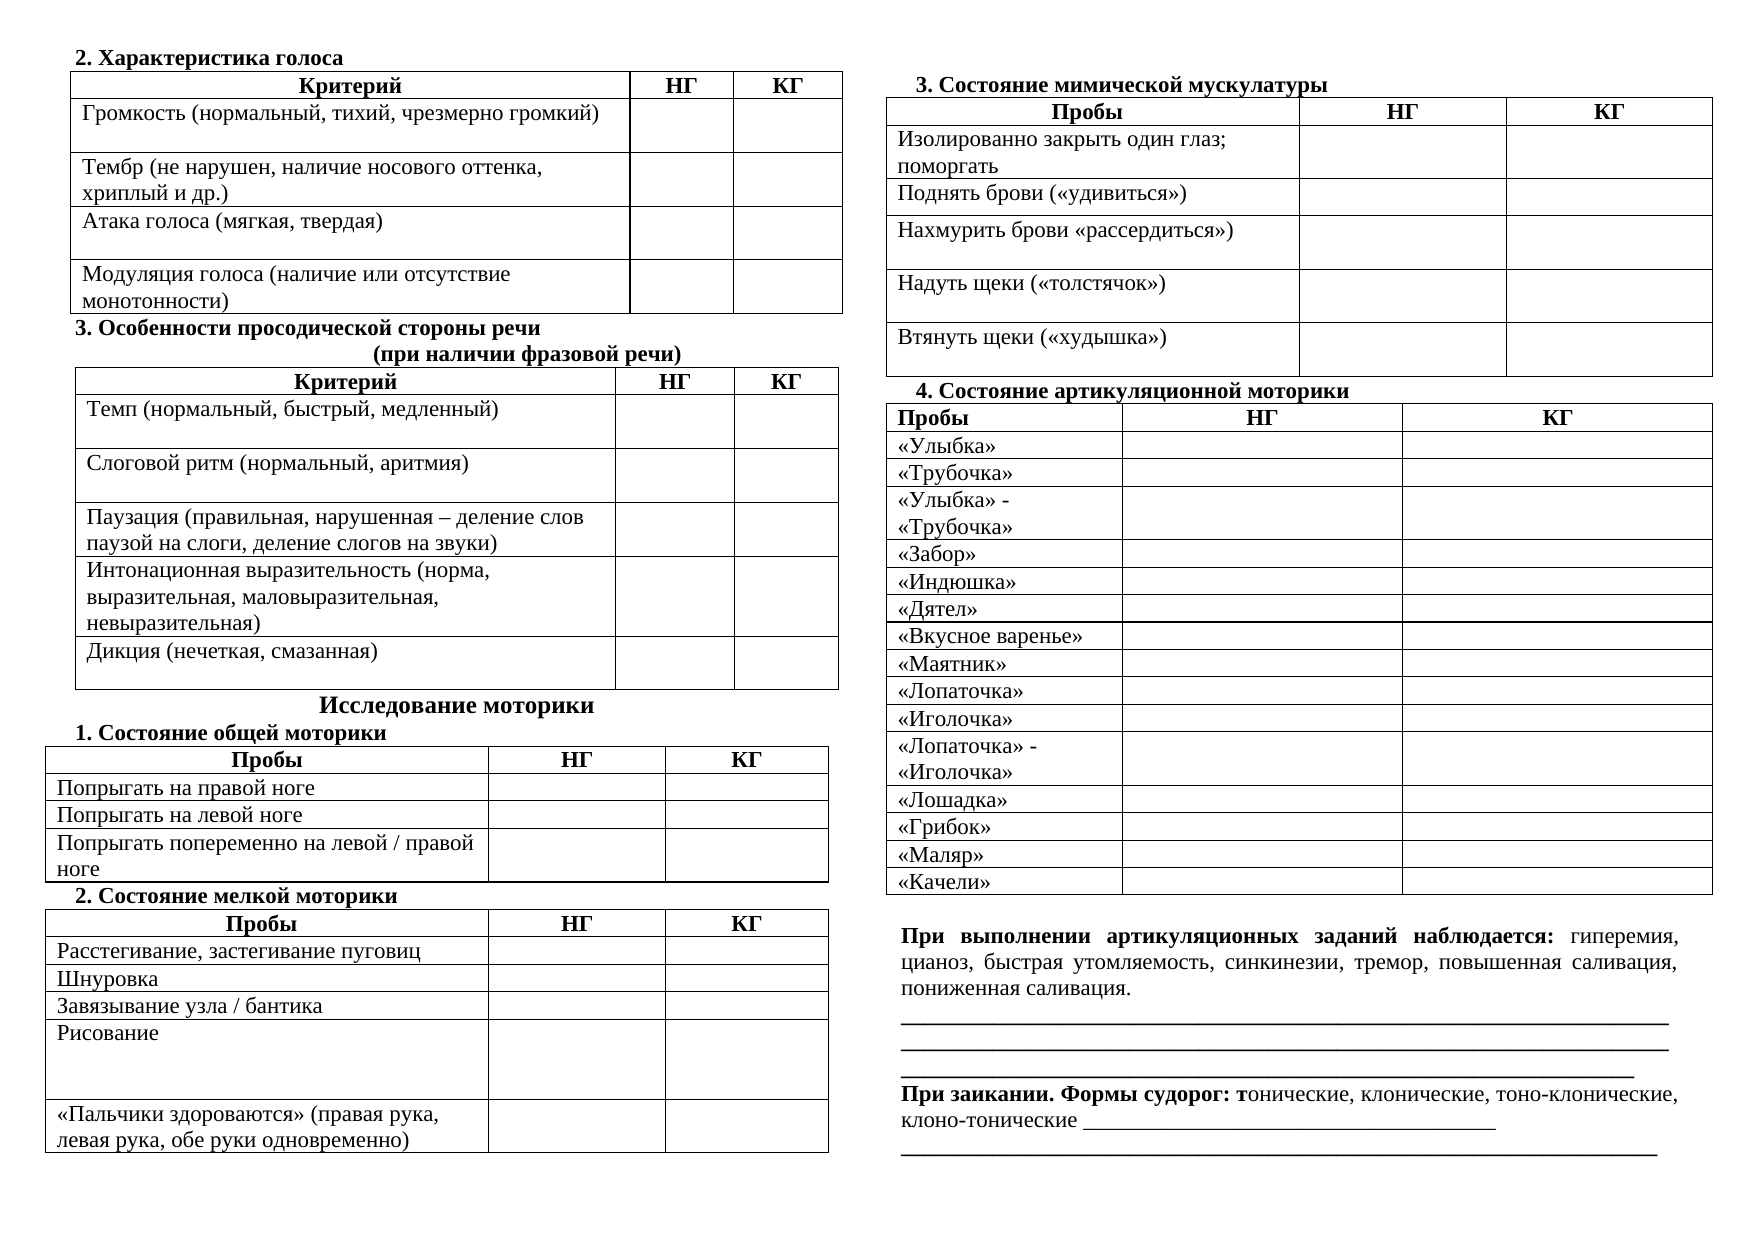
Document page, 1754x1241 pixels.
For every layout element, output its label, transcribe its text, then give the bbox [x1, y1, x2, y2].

table_cell «Улыбка» - «Трубочка» [887, 487, 1122, 539]
table_cell [1403, 786, 1712, 812]
table_cell [1507, 126, 1712, 178]
table_cell Шнуровка [46, 965, 488, 991]
table_header НГ [616, 368, 734, 394]
table_cell [666, 1100, 828, 1152]
text __________________________________________________________________ [901, 1133, 1679, 1159]
table_cell Попрыгать попеременно на левой / правой ноге [46, 829, 488, 881]
table_cell [734, 260, 842, 313]
table_header НГ [1123, 404, 1402, 431]
table_cell [1403, 813, 1712, 839]
table_cell «Забор» [887, 540, 1122, 567]
table_cell [1403, 432, 1712, 458]
text При заикании. Формы судорог: тонические, клонические, тоно-клонические, клоно-тонические ____________________________________ [901, 1080, 1679, 1133]
table_cell [1403, 487, 1712, 539]
table_cell [666, 829, 828, 881]
table_header Пробы [46, 747, 488, 773]
table_cell [1123, 623, 1402, 649]
table_cell [489, 801, 665, 828]
table_cell «Лопаточка» - «Иголочка» [887, 732, 1122, 785]
table_header НГ [489, 747, 665, 773]
text 3. Особенности просодической стороны речи [75, 314, 838, 341]
table_cell «Иголочка» [887, 705, 1122, 731]
table_cell [666, 992, 828, 1018]
table_cell [1123, 650, 1402, 676]
table_cell [631, 260, 733, 313]
table_header КГ [1507, 98, 1712, 124]
table_cell [1300, 323, 1506, 376]
table_cell [666, 801, 828, 828]
table_header Пробы [887, 404, 1122, 431]
table_cell «Вкусное варенье» [887, 623, 1122, 649]
table_cell «Маляр» [887, 841, 1122, 867]
table_cell [489, 937, 665, 964]
table_cell [631, 99, 733, 152]
table_cell Слоговой ритм (нормальный, аритмия) [76, 449, 615, 502]
table_header КГ [1403, 404, 1712, 431]
table_header КГ [734, 72, 842, 98]
table_header НГ [631, 72, 733, 98]
table_cell [631, 153, 733, 206]
table_cell [735, 449, 838, 502]
table_cell «Улыбка» [887, 432, 1122, 458]
table_cell [1403, 705, 1712, 731]
table_cell [1507, 323, 1712, 376]
table_cell [1300, 270, 1506, 322]
list 3. Состояние мимической мускулатуры [916, 71, 1679, 97]
table_header КГ [666, 747, 828, 773]
table_cell [489, 1020, 665, 1098]
table_cell [1123, 868, 1402, 894]
table_cell Темп (нормальный, быстрый, медленный) [76, 395, 615, 448]
table_cell [1403, 732, 1712, 785]
table_cell [1123, 732, 1402, 785]
table_cell [1123, 813, 1402, 839]
table_cell [489, 774, 665, 800]
table_cell [734, 207, 842, 259]
table_header НГ [489, 910, 665, 936]
table_cell «Грибок» [887, 813, 1122, 839]
table_cell [489, 992, 665, 1018]
table_cell [616, 395, 734, 448]
table_cell [1403, 623, 1712, 649]
list 1. Состояние общей моторики [75, 719, 838, 746]
table_header Критерий [71, 72, 629, 98]
table_cell Поднять брови («удивиться») [887, 179, 1299, 215]
table_cell Модуляция голоса (наличие или отсутствие монотонности) [71, 260, 629, 313]
table_cell [735, 503, 838, 556]
table_cell «Индюшка» [887, 568, 1122, 594]
table_cell [734, 153, 842, 206]
table_cell Изолированно закрыть один глаз; поморгать [887, 126, 1299, 178]
table_cell [489, 1100, 665, 1152]
table_cell Надуть щеки («толстячок») [887, 270, 1299, 322]
table_cell [1403, 868, 1712, 894]
table_header Критерий [76, 368, 615, 394]
table_header КГ [735, 368, 838, 394]
table_cell [1300, 126, 1506, 178]
table_cell «Маятник» [887, 650, 1122, 676]
table_cell [631, 207, 733, 259]
table_cell [1300, 179, 1506, 215]
table_cell Интонационная выразительность (норма, выразительная, маловыразительная, невыразительная) [76, 557, 615, 636]
text 2. Характеристика голоса [75, 44, 838, 71]
table_cell [1123, 595, 1402, 621]
table_cell «Качели» [887, 868, 1122, 894]
table_cell [1507, 179, 1712, 215]
table_cell [735, 395, 838, 448]
table_cell [1123, 841, 1402, 867]
table_header Пробы [46, 910, 488, 936]
table_cell [666, 774, 828, 800]
table_cell Паузация (правильная, нарушенная – деление слов паузой на слоги, деление слогов на звуки) [76, 503, 615, 556]
table_cell [1403, 677, 1712, 704]
list 4. Состояние артикуляционной моторики [916, 377, 1679, 403]
table_cell [1123, 786, 1402, 812]
table_cell [1403, 650, 1712, 676]
table_cell [735, 637, 838, 689]
table_cell Попрыгать на левой ноге [46, 801, 488, 828]
list Исследование моторики [75, 690, 838, 719]
table_header НГ [1300, 98, 1506, 124]
table_cell Громкость (нормальный, тихий, чрезмерно громкий) [71, 99, 629, 152]
table_cell «Трубочка» [887, 459, 1122, 486]
table_cell [1403, 841, 1712, 867]
table_cell [666, 937, 828, 964]
table_cell [616, 503, 734, 556]
table_cell [1123, 432, 1402, 458]
table_cell Попрыгать на правой ноге [46, 774, 488, 800]
list 2. Состояние мелкой моторики [75, 882, 838, 909]
table_cell [1123, 705, 1402, 731]
table_cell [616, 557, 734, 636]
table_header КГ [666, 910, 828, 936]
table_cell «Пальчики здороваются» (правая рука, левая рука, обе руки одновременно) [46, 1100, 488, 1152]
table_cell [1300, 216, 1506, 268]
table_cell [1507, 216, 1712, 268]
table_cell «Лошадка» [887, 786, 1122, 812]
table_cell [1123, 677, 1402, 704]
table_cell Атака голоса (мягкая, твердая) [71, 207, 629, 259]
table_cell [1123, 568, 1402, 594]
table_header Пробы [887, 98, 1299, 124]
table_cell Завязывание узла / бантика [46, 992, 488, 1018]
table_cell [1403, 459, 1712, 486]
list (при наличии фразовой речи) [216, 341, 838, 367]
table_cell Втянуть щеки («худышка») [887, 323, 1299, 376]
table_cell Нахмурить брови «рассердиться») [887, 216, 1299, 268]
table_cell [1403, 595, 1712, 621]
table_cell Тембр (не нарушен, наличие носового оттенка, хриплый и др.) [71, 153, 629, 206]
table_cell [1123, 459, 1402, 486]
table_cell [616, 637, 734, 689]
table_cell [1123, 487, 1402, 539]
text ______________________________________________________________________________________________________________________________________________________________________________________________________ [901, 1001, 1679, 1080]
table_cell [489, 965, 665, 991]
table_cell [1403, 568, 1712, 594]
table_cell [616, 449, 734, 502]
table_cell [735, 557, 838, 636]
table_cell Расстегивание, застегивание пуговиц [46, 937, 488, 964]
table_cell [1403, 540, 1712, 567]
text При выполнении артикуляционных заданий наблюдается: гиперемия, цианоз, быстрая утомляемость, синкинезии, тремор, повышенная саливация, пониженная саливация. [901, 922, 1679, 1001]
table_cell «Лопаточка» [887, 677, 1122, 704]
table_cell Рисование [46, 1020, 488, 1098]
table_cell Дикция (нечеткая, смазанная) [76, 637, 615, 689]
table_cell [1123, 540, 1402, 567]
table_cell [1507, 270, 1712, 322]
table_cell [489, 829, 665, 881]
table_cell [734, 99, 842, 152]
table_cell [666, 965, 828, 991]
table_cell [666, 1020, 828, 1098]
table_cell «Дятел» [887, 595, 1122, 621]
